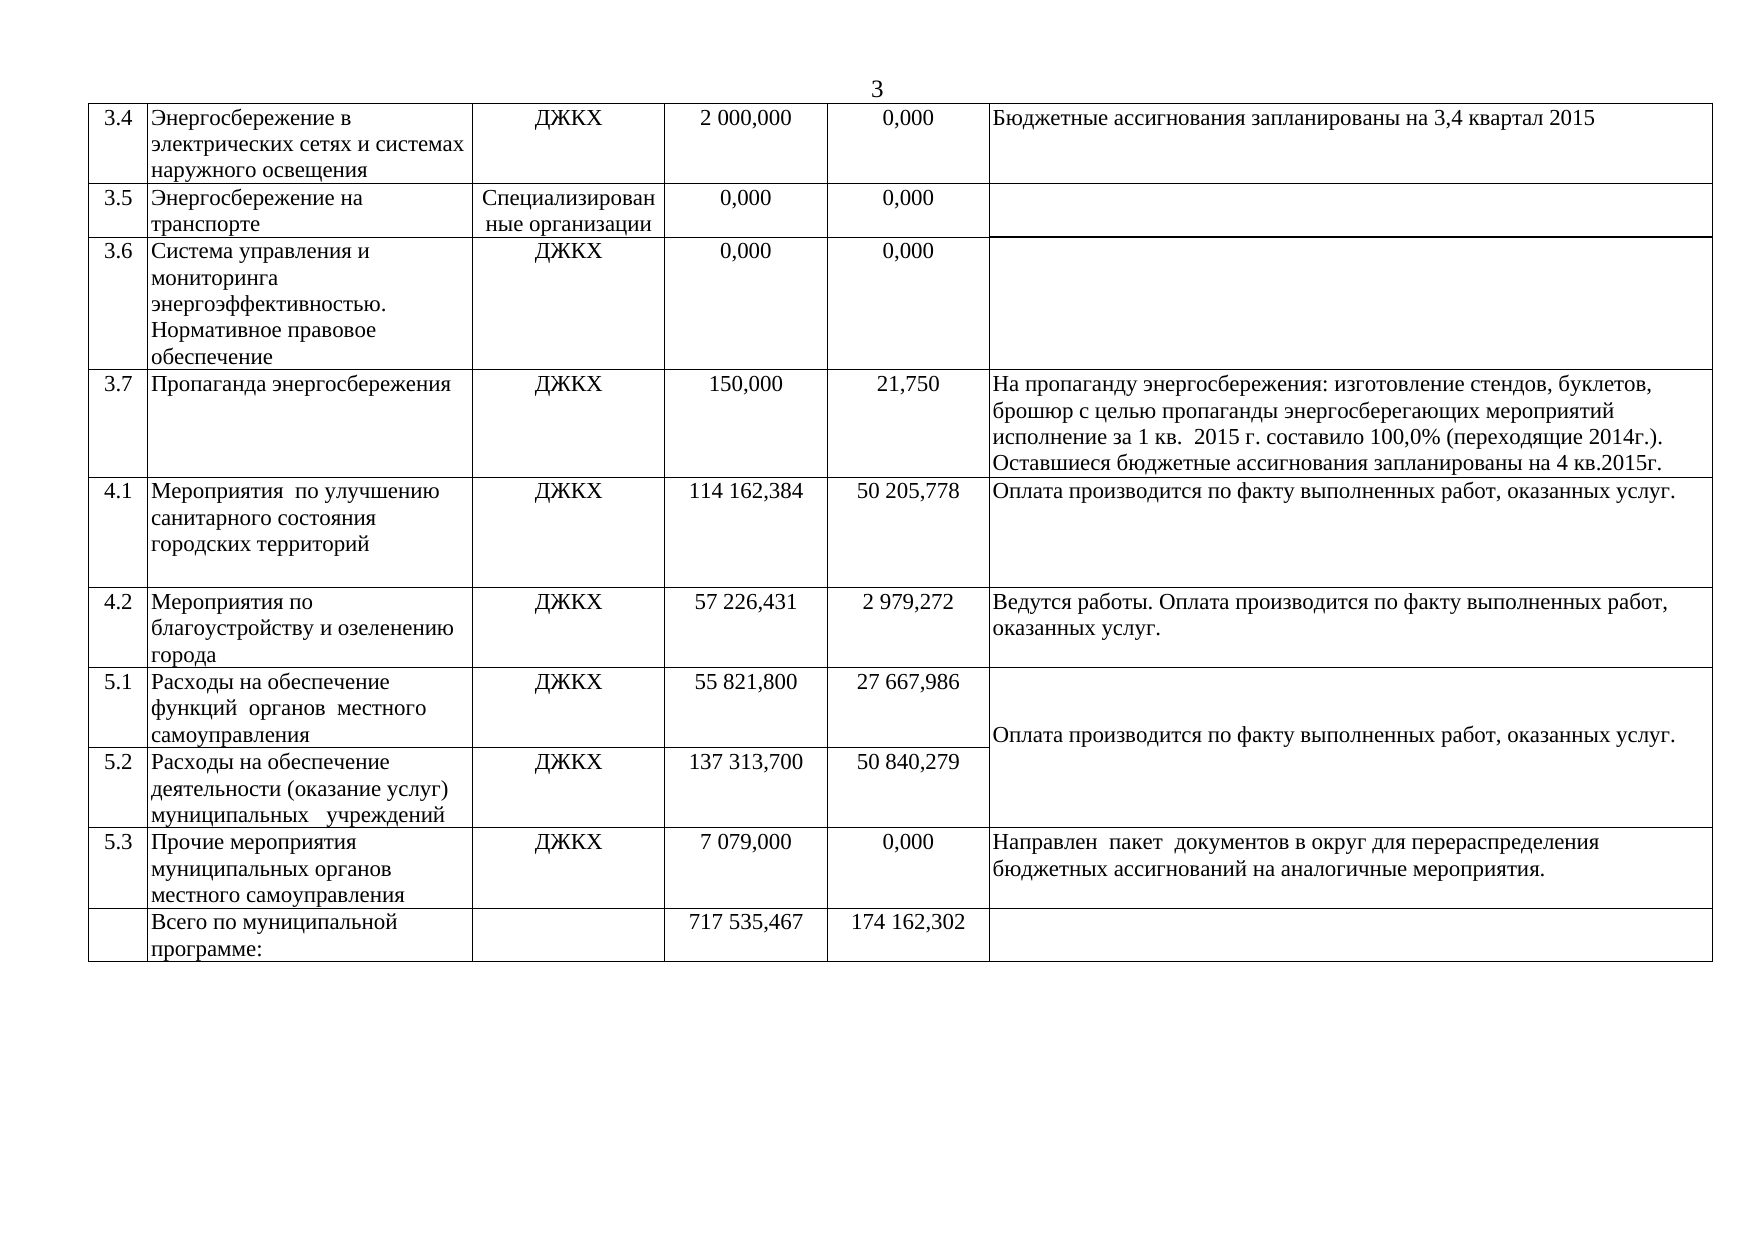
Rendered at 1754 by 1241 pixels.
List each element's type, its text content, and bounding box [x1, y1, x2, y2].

table_cell [990, 909, 1712, 961]
table_cell Прочие мероприятия муниципальных органов местного самоуправления [148, 828, 472, 907]
table_cell ДЖКХ [473, 370, 664, 477]
table_cell 2 979,272 [828, 588, 989, 667]
table_cell 0,000 [828, 184, 989, 236]
table_cell [990, 184, 1712, 236]
table_cell 4.2 [89, 588, 147, 667]
table_cell 0,000 [665, 238, 827, 369]
table_cell 3.5 [89, 184, 147, 236]
table_cell [990, 238, 1712, 369]
table_cell 21,750 [828, 370, 989, 477]
table_cell Расходы на обеспечение функций органов местного самоуправления [148, 668, 472, 747]
table_cell ДЖКХ [473, 478, 664, 587]
table_cell 5.1 [89, 668, 147, 747]
table_cell 7 079,000 [665, 828, 827, 907]
table_cell ДЖКХ [473, 588, 664, 667]
table_cell Оплата производится по факту выполненных работ, оказанных услуг. [990, 668, 1712, 827]
table_cell 2 000,000 [665, 104, 827, 183]
table_cell 27 667,986 [828, 668, 989, 747]
table_cell 5.2 [89, 748, 147, 827]
table_cell [473, 909, 664, 961]
table_cell Система управления и мониторинга энергоэффективностью. Нормативное правовое обеспечение [148, 238, 472, 369]
table_cell 0,000 [828, 104, 989, 183]
table_cell Ведутся работы. Оплата производится по факту выполненных работ, оказанных услуг. [990, 588, 1712, 667]
table_cell 57 226,431 [665, 588, 827, 667]
table_cell Бюджетные ассигнования запланированы на 3,4 квартал 2015 [990, 104, 1712, 183]
table_cell Специализированные организации [473, 184, 664, 236]
table_cell ДЖКХ [473, 748, 664, 827]
table_cell 5.3 [89, 828, 147, 907]
table_cell Всего по муниципальной программе: [148, 909, 472, 961]
table_cell 50 205,778 [828, 478, 989, 587]
table_cell 55 821,800 [665, 668, 827, 747]
table_cell Направлен пакет документов в округ для перераспределения бюджетных ассигнований на аналогичные мероприятия. [990, 828, 1712, 907]
table_cell 114 162,384 [665, 478, 827, 587]
table_cell [89, 909, 147, 961]
table_cell 717 535,467 [665, 909, 827, 961]
table_cell 3.6 [89, 238, 147, 369]
table_cell На пропаганду энергосбережения: изготовление стендов, буклетов, брошюр с целью пропаганды энергосберегающих мероприятий исполнение за 1 кв. 2015 г. составило 100,0% (переходящие 2014г.). Оставшиеся бюджетные ассигнования запланированы на 4 кв.2015г. [990, 370, 1712, 477]
table_cell ДЖКХ [473, 668, 664, 747]
table_cell 0,000 [665, 184, 827, 236]
table_cell 137 313,700 [665, 748, 827, 827]
table_cell Мероприятия по улучшению санитарного состояния городских территорий [148, 478, 472, 587]
table_cell 0,000 [828, 828, 989, 907]
table_cell Расходы на обеспечение деятельности (оказание услуг) муниципальных учреждений [148, 748, 472, 827]
table_cell Оплата производится по факту выполненных работ, оказанных услуг. [990, 478, 1712, 587]
table_cell 150,000 [665, 370, 827, 477]
table_cell Энергосбережение в электрических сетях и системах наружного освещения [148, 104, 472, 183]
table_cell ДЖКХ [473, 238, 664, 369]
table_cell 50 840,279 [828, 748, 989, 827]
table_cell Энергосбережение на транспорте [148, 184, 472, 236]
table_cell ДЖКХ [473, 104, 664, 183]
table_cell ДЖКХ [473, 828, 664, 907]
table_cell 174 162,302 [828, 909, 989, 961]
table_cell 3.7 [89, 370, 147, 477]
table_cell 4.1 [89, 478, 147, 587]
table_cell Пропаганда энергосбережения [148, 370, 472, 477]
table_cell 3.4 [89, 104, 147, 183]
table_cell Мероприятия по благоустройству и озеленению города [148, 588, 472, 667]
table_cell 0,000 [828, 238, 989, 369]
